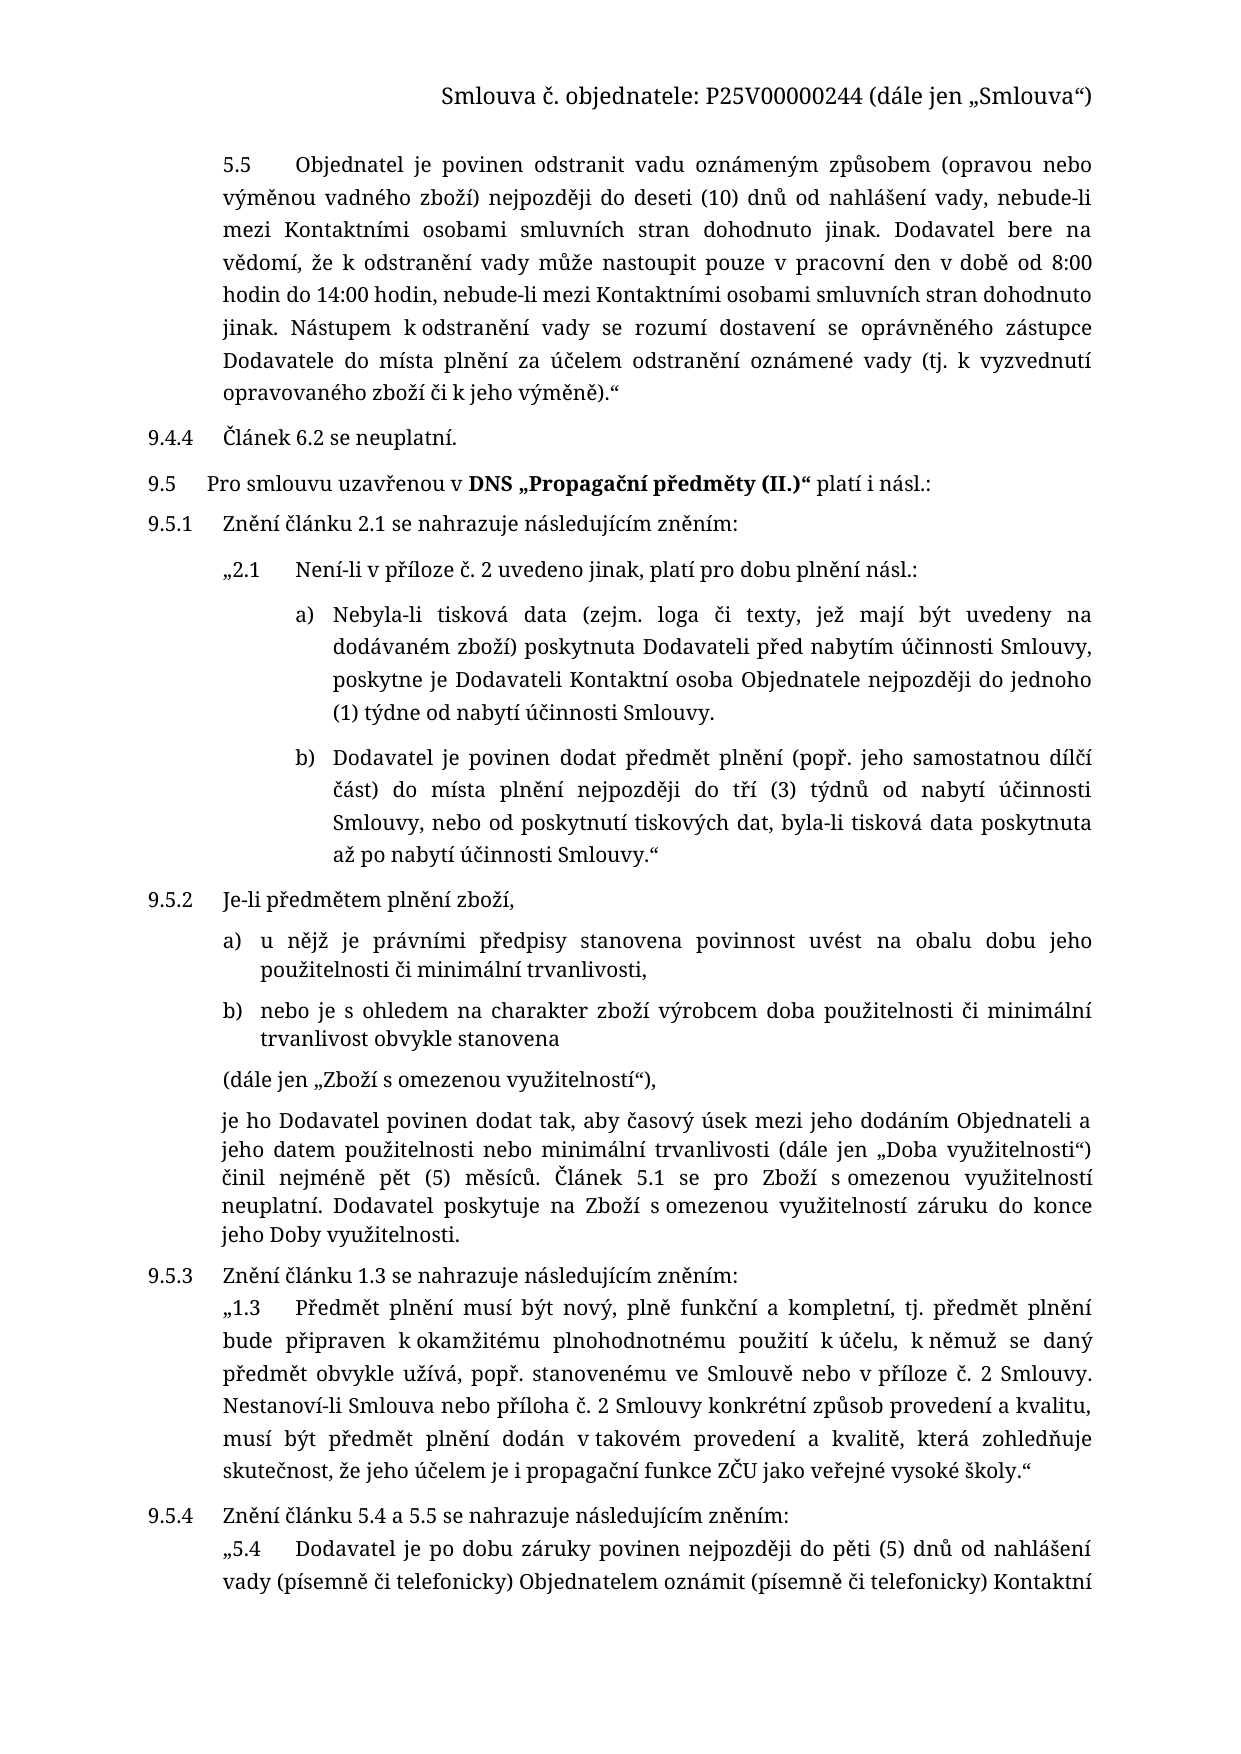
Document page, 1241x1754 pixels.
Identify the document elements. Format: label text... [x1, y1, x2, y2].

list u nějž je právními předpisy stanovena povinnost uvést na obalu dobu jeho použitelnosti či minimální trvanlivosti, [223, 927, 1093, 983]
list Znění článku 2.1 se nahrazuje následujícím zněním: [148, 509, 1093, 538]
list Znění článku 5.4 a 5.5 se nahrazuje následujícím zněním: [148, 1502, 1093, 1530]
list Pro smlouvu uzavřenou v DNS „Propagační předměty (II.)“ platí i násl.: [148, 469, 1093, 497]
list „1.3 Předmět plnění musí být nový, plně funkční a kompletní, tj. předmět plnění bude připraven k okamžitému plnohodnotnému použití k účelu, k němuž se daný předmět obvykle užívá, popř. stanovenému ve Smlouvě nebo v příloze č. 2 Smlouvy. Nestanoví-li Smlouva nebo příloha č. 2 Smlouvy konkrétní způsob provedení a kvalitu, musí být předmět plnění dodán v takovém provedení a kvalitě, která zohledňuje skutečnost, že jeho účelem je i propagační funkce ZČU jako veřejné vysoké školy.“ [223, 1293, 1093, 1485]
list Je-li předmětem plnění zboží, [148, 886, 1093, 914]
list „2.1 Není-li v příloze č. 2 uvedeno jinak, platí pro dobu plnění násl.: [223, 555, 1093, 583]
text (dále jen „Zboží s omezenou využitelností“), [223, 1065, 1093, 1094]
list Nebyla-li tisková data (zejm. loga či texty, jež mají být uvedeny na dodávaném zboží) poskytnuta Dodavateli před nabytím účinnosti Smlouvy, poskytne je Dodavateli Kontaktní osoba Objednatele nejpozději do jednoho (1) týdne od nabytí účinnosti Smlouvy. [295, 600, 1093, 726]
list 5.5 Objednatel je povinen odstranit vadu oznámeným způsobem (opravou nebo výměnou vadného zboží) nejpozději do deseti (10) dnů od nahlášení vady, nebude-li mezi Kontaktními osobami smluvních stran dohodnuto jinak. Dodavatel bere na vědomí, že k odstranění vady může nastoupit pouze v pracovní den v době od 8:00 hodin do 14:00 hodin, nebude-li mezi Kontaktními osobami smluvních stran dohodnuto jinak. Nástupem k odstranění vady se rozumí dostavení se oprávněného zástupce Dodavatele do místa plnění za účelem odstranění oznámené vady (tj. k vyzvednutí opravovaného zboží či k jeho výměně).“ [223, 150, 1093, 407]
list Článek 6.2 se neuplatní. [148, 423, 1093, 452]
text je ho Dodavatel povinen dodat tak, aby časový úsek mezi jeho dodáním Objednateli a jeho datem použitelnosti nebo minimální trvanlivosti (dále jen „Doba využitelnosti“) činil nejméně pět (5) měsíců. Článek 5.1 se pro Zboží s omezenou využitelností neuplatní. Dodavatel poskytuje na Zboží s omezenou využitelností záruku do konce jeho Doby využitelnosti. [221, 1106, 1093, 1248]
list nebo je s ohledem na charakter zboží výrobcem doba použitelnosti či minimální trvanlivost obvykle stanovena [223, 996, 1093, 1053]
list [223, 1534, 1093, 1595]
list Znění článku 1.3 se nahrazuje následujícím zněním: [148, 1261, 1093, 1289]
list Dodavatel je povinen dodat předmět plnění (popř. jeho samostatnou dílčí část) do místa plnění nejpozději do tří (3) týdnů od nabytí účinnosti Smlouvy, nebo od poskytnutí tiskových dat, byla-li tisková data poskytnuta až po nabytí účinnosti Smlouvy.“ [295, 743, 1093, 869]
